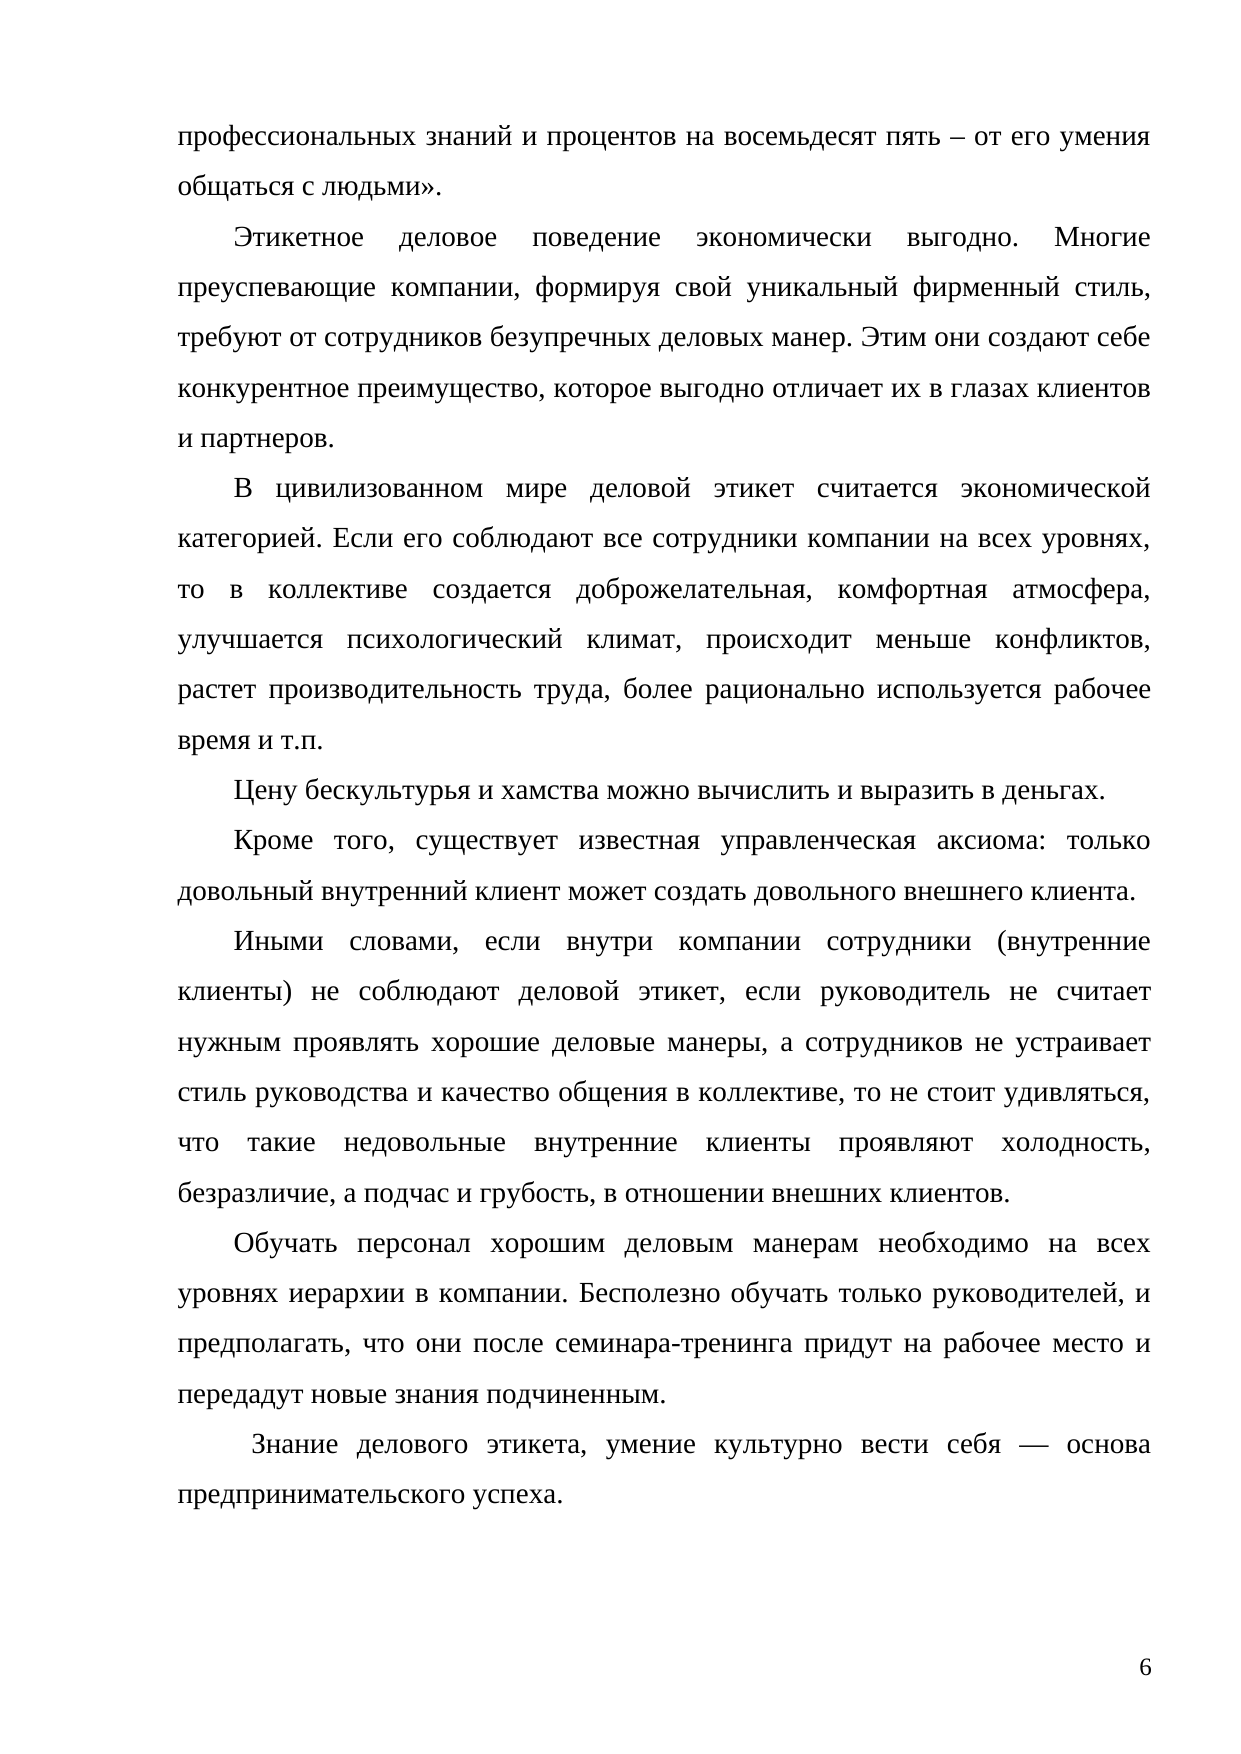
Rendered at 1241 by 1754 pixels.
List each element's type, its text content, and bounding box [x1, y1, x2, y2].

text Обучать персонал хорошим деловым манерам необходимо на всех уровнях иерархии в компании. Бесполезно обучать только руководителей, и предполагать, что они после семинара-тренинга придут на рабочее место и передадут новые знания подчиненным. [177, 1225, 1152, 1409]
text Этикетное деловое поведение экономически выгодно. Многие преуспевающие компании, формируя свой уникальный фирменный стиль, требуют от сотрудников безупречных деловых манер. Этим они создают себе конкурентное преимущество, которое выгодно отличает их в глазах клиентов и партнеров. [177, 219, 1152, 453]
text Иными словами, если внутри компании сотрудники (внутренние клиенты) не соблюдают деловой этикет, если руководитель не считает нужным проявлять хорошие деловые манеры, а сотрудников не устраивает стиль руководства и качество общения в коллективе, то не стоит удивляться, что такие недовольные внутренние клиенты проявляют холодность, безразличие, а подчас и грубость, в отношении внешних клиентов. [177, 923, 1152, 1208]
text Кроме того, существует известная управленческая аксиома: только довольный внутренний клиент может создать довольного внешнего клиента. [177, 822, 1152, 906]
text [177, 118, 1152, 202]
text Знание делового этикета, умение культурно вести себя — основа предпринимательского успеха. [177, 1426, 1152, 1510]
text В цивилизованном мире деловой этикет считается экономической категорией. Если его соблюдают все сотрудники компании на всех уровнях, то в коллективе создается доброжелательная, комфортная атмосфера, улучшается психологический климат, происходит меньше конфликтов, растет производительность труда, более рационально используется рабочее время и т.п. [177, 470, 1152, 755]
text Цену бескультурья и хамства можно вычислить и выразить в деньгах. [177, 772, 1152, 806]
